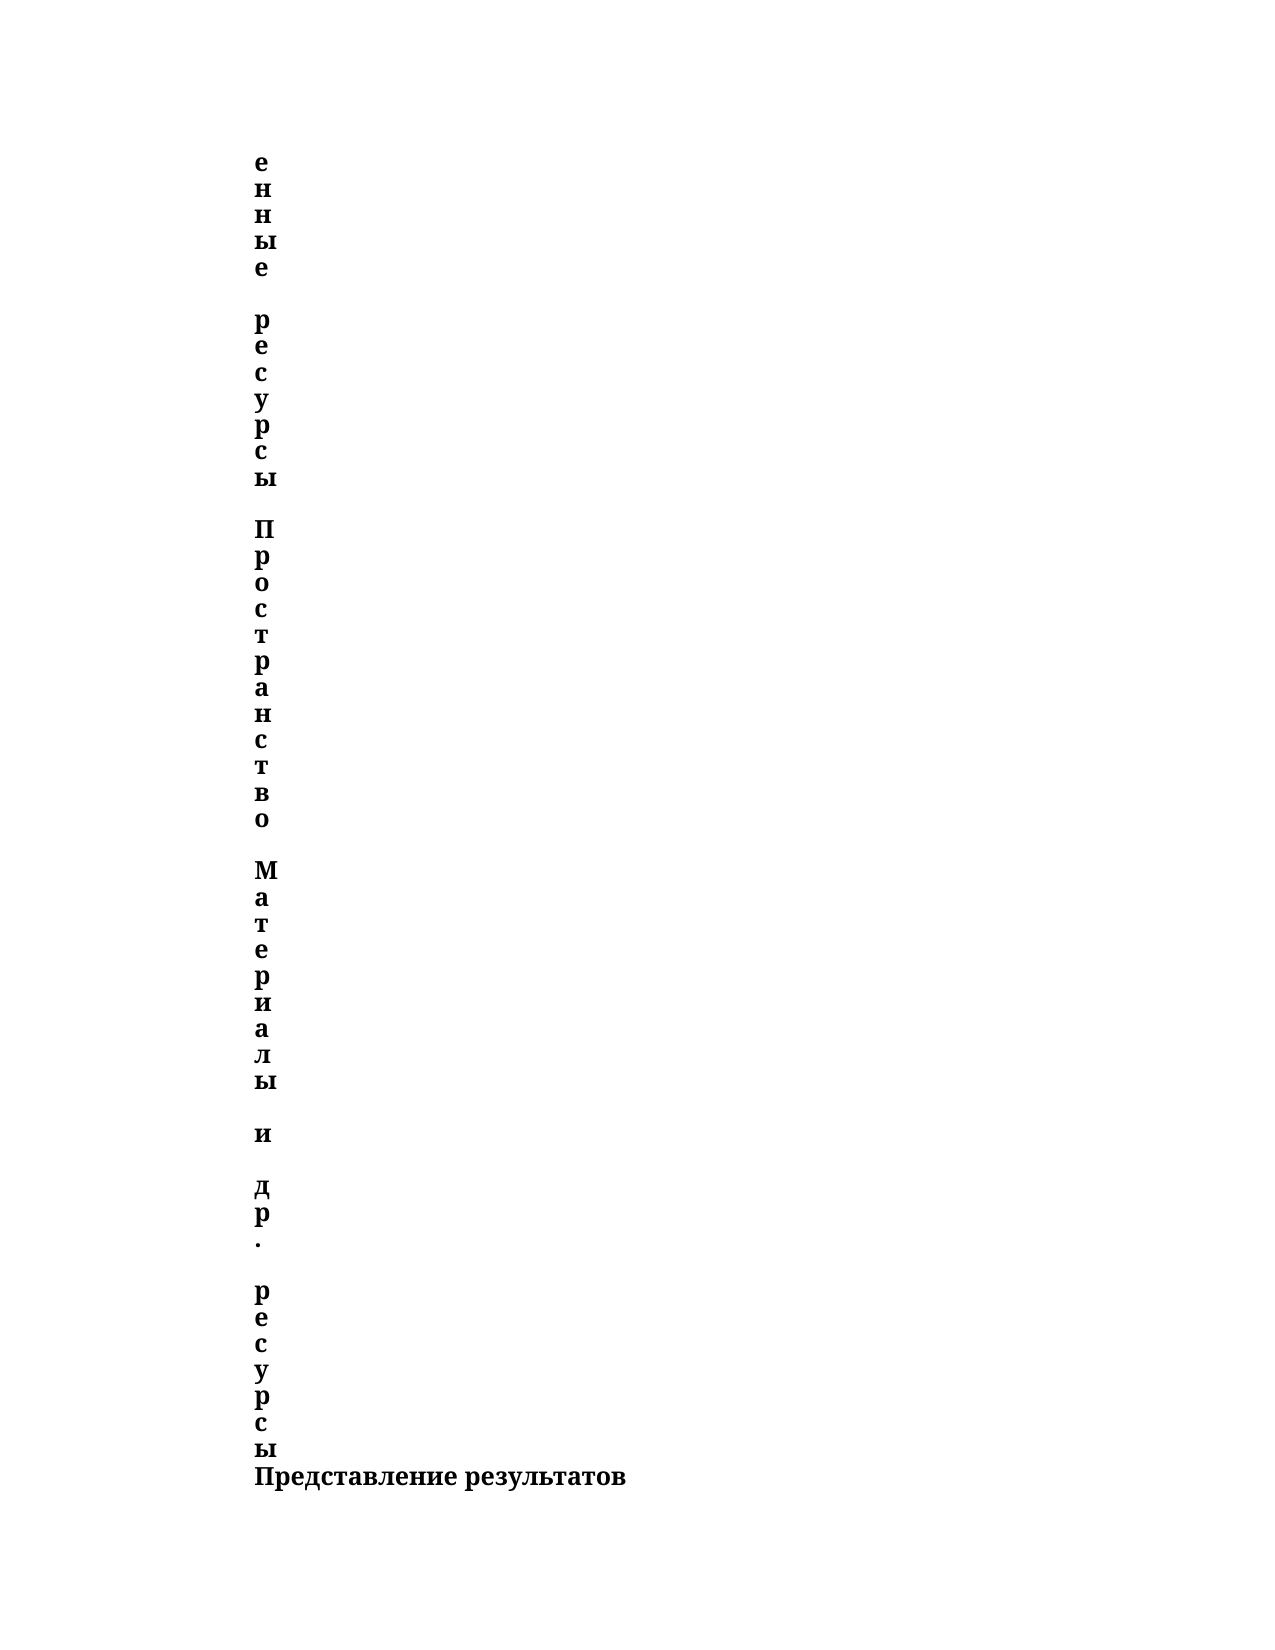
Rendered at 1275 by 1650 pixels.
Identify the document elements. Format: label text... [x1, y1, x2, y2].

text Представление результатов [254, 1462, 1125, 1491]
